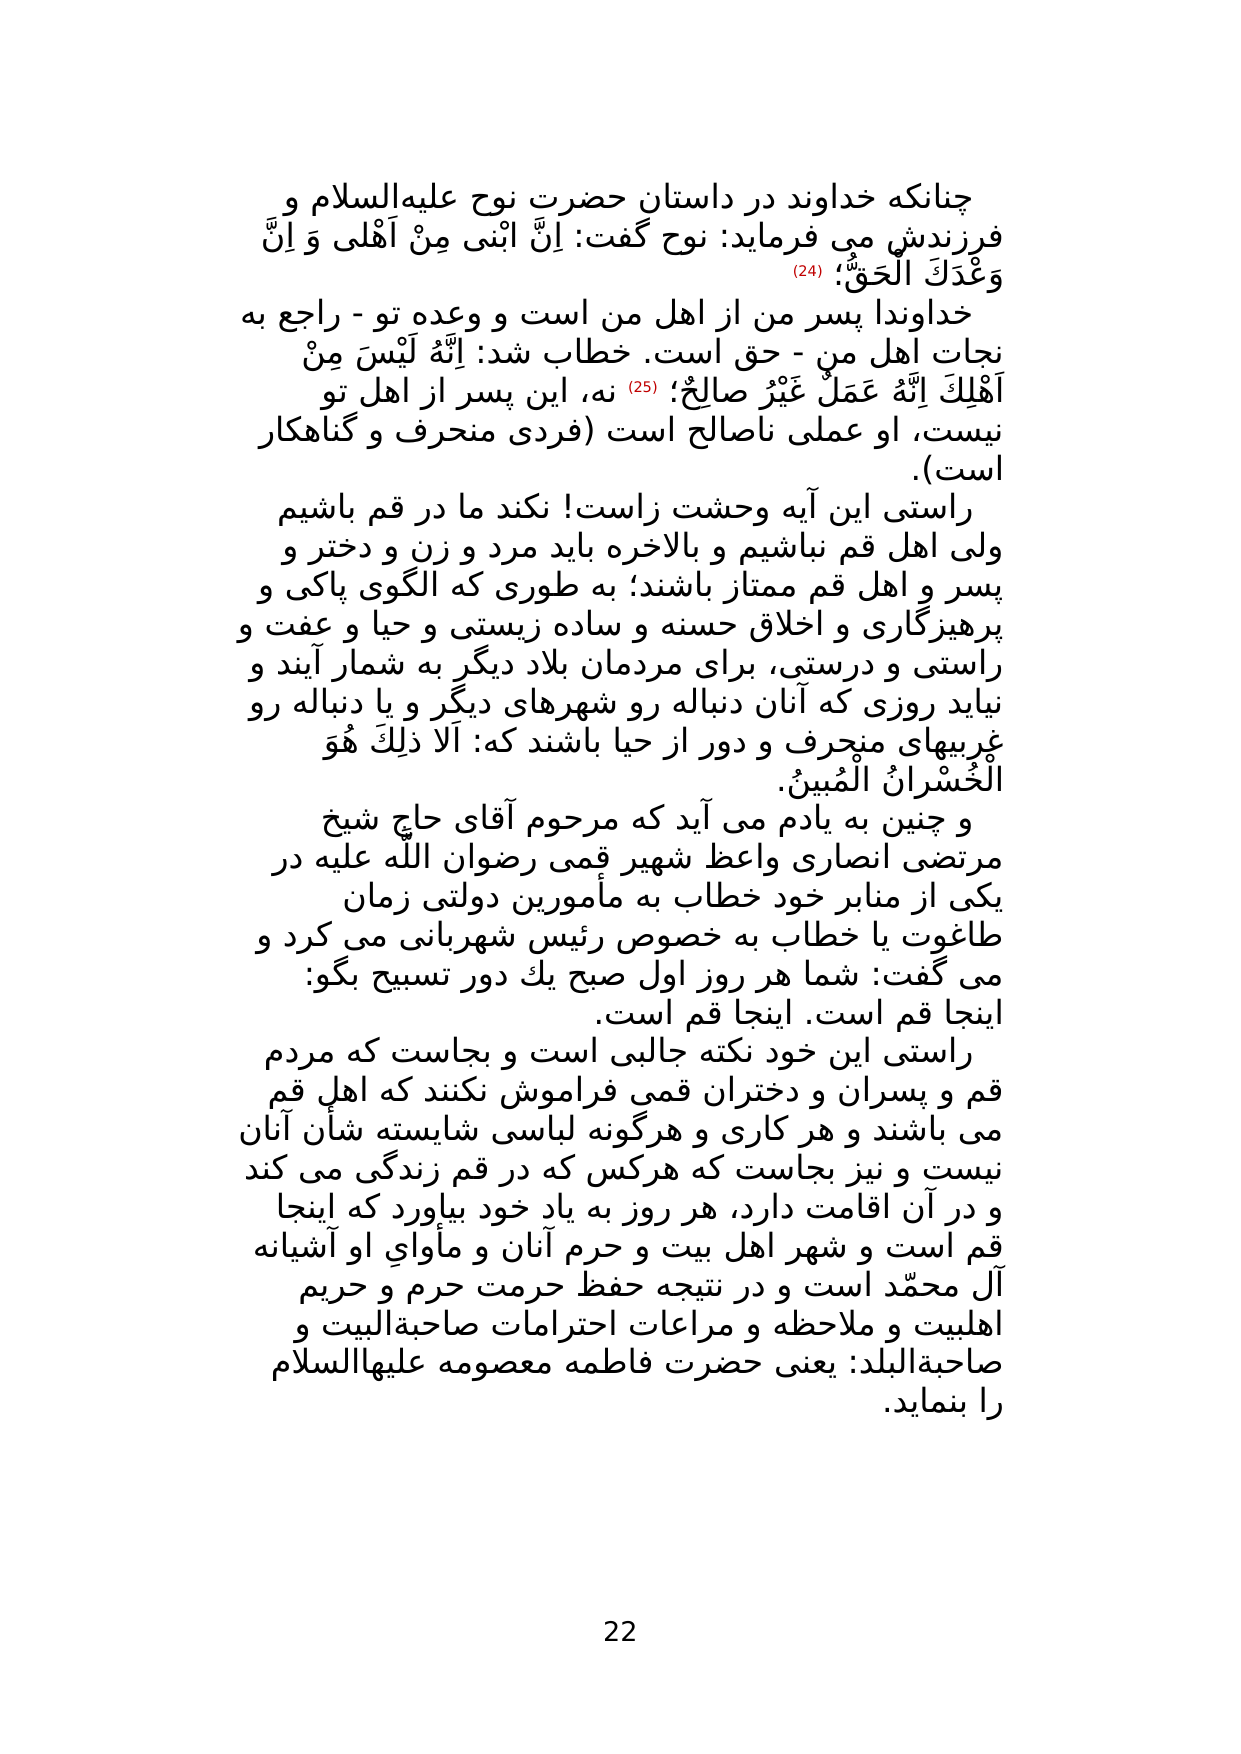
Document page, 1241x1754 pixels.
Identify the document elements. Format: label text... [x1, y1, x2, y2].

text چنانكه خداوند در داستان حضرت نوح عليه‌السلام و فرزندش مى فرمايد: نوح گفت: اِنَّ ابْنى مِنْ اَهْلى وَ اِنَّ وَعْدَكَ الْحَقُّ؛ (24) [236, 177, 1004, 294]
text راستى اين خود نكته جالبى است و بجاست كه مردم قم و پسران و دختران قمى فراموش نكنند كه اهل قم مى باشند و هر كارى و هرگونه لباسى شايسته شأن آنان نيست و نيز بجاست كه هركس كه در قم زندگى مى كند و در آن اقامت دارد، هر روز به ياد خود بياورد كه اينجا قم است و شهر اهل بيت و حرم آنان و مأواىِ او آشيانه آل محمّد است و در نتيجه حفظ حرمت حرم و حريم اهلبيت و ملاحظه و مراعات احترامات صاحبةالبيت و صاحبةالبلد: يعنى حضرت فاطمه معصومه عليها‌السلام را بنمايد. [236, 1032, 1004, 1421]
text و چنين به يادم مى آيد كه مرحوم آقاى حاج شيخ مرتضى انصارى واعظ شهير قمى رضوان اللَّه عليه در يكى از منابر خود خطاب به مأمورين دولتى زمان طاغوت يا خطاب به خصوص رئيس شهربانى مى كرد و مى گفت: شما هر روز اول صبح يك دور تسبيح بگو: اينجا قم است. اينجا قم است. [236, 799, 1004, 1032]
text راستى اين آيه وحشت زاست! نكند ما در قم باشيم ولى اهل قم نباشيم و بالاخره بايد مرد و زن و دختر و پسر و اهل قم ممتاز باشند؛ به طورى كه الگوى پاكى و پرهيزگارى و اخلاق حسنه و ساده زيستى و حيا و عفت و راستى و درستى، براى مردمان بلاد ديگر به شمار آيند و نيايد روزى كه آنان دنباله رو شهرهاى ديگر و يا دنباله رو غربيهاى منحرف و دور از حيا باشند كه: اَلا ذلِكَ هُوَ الْخُسْرانُ الْمُبينُ. [236, 488, 1004, 799]
text خداوندا پسر من از اهل من است و وعده تو - راجع به نجات اهل من - حق است. خطاب شد: اِنَّهُ لَيْسَ مِنْ اَهْلِكَ اِنَّهُ عَمَلٌ غَيْرُ صالِحٌ؛ (25) نه، اين پسر از اهل تو نيست، او عملى ناصالح است (فردى منحرف و گناهكار است). [236, 294, 1004, 488]
